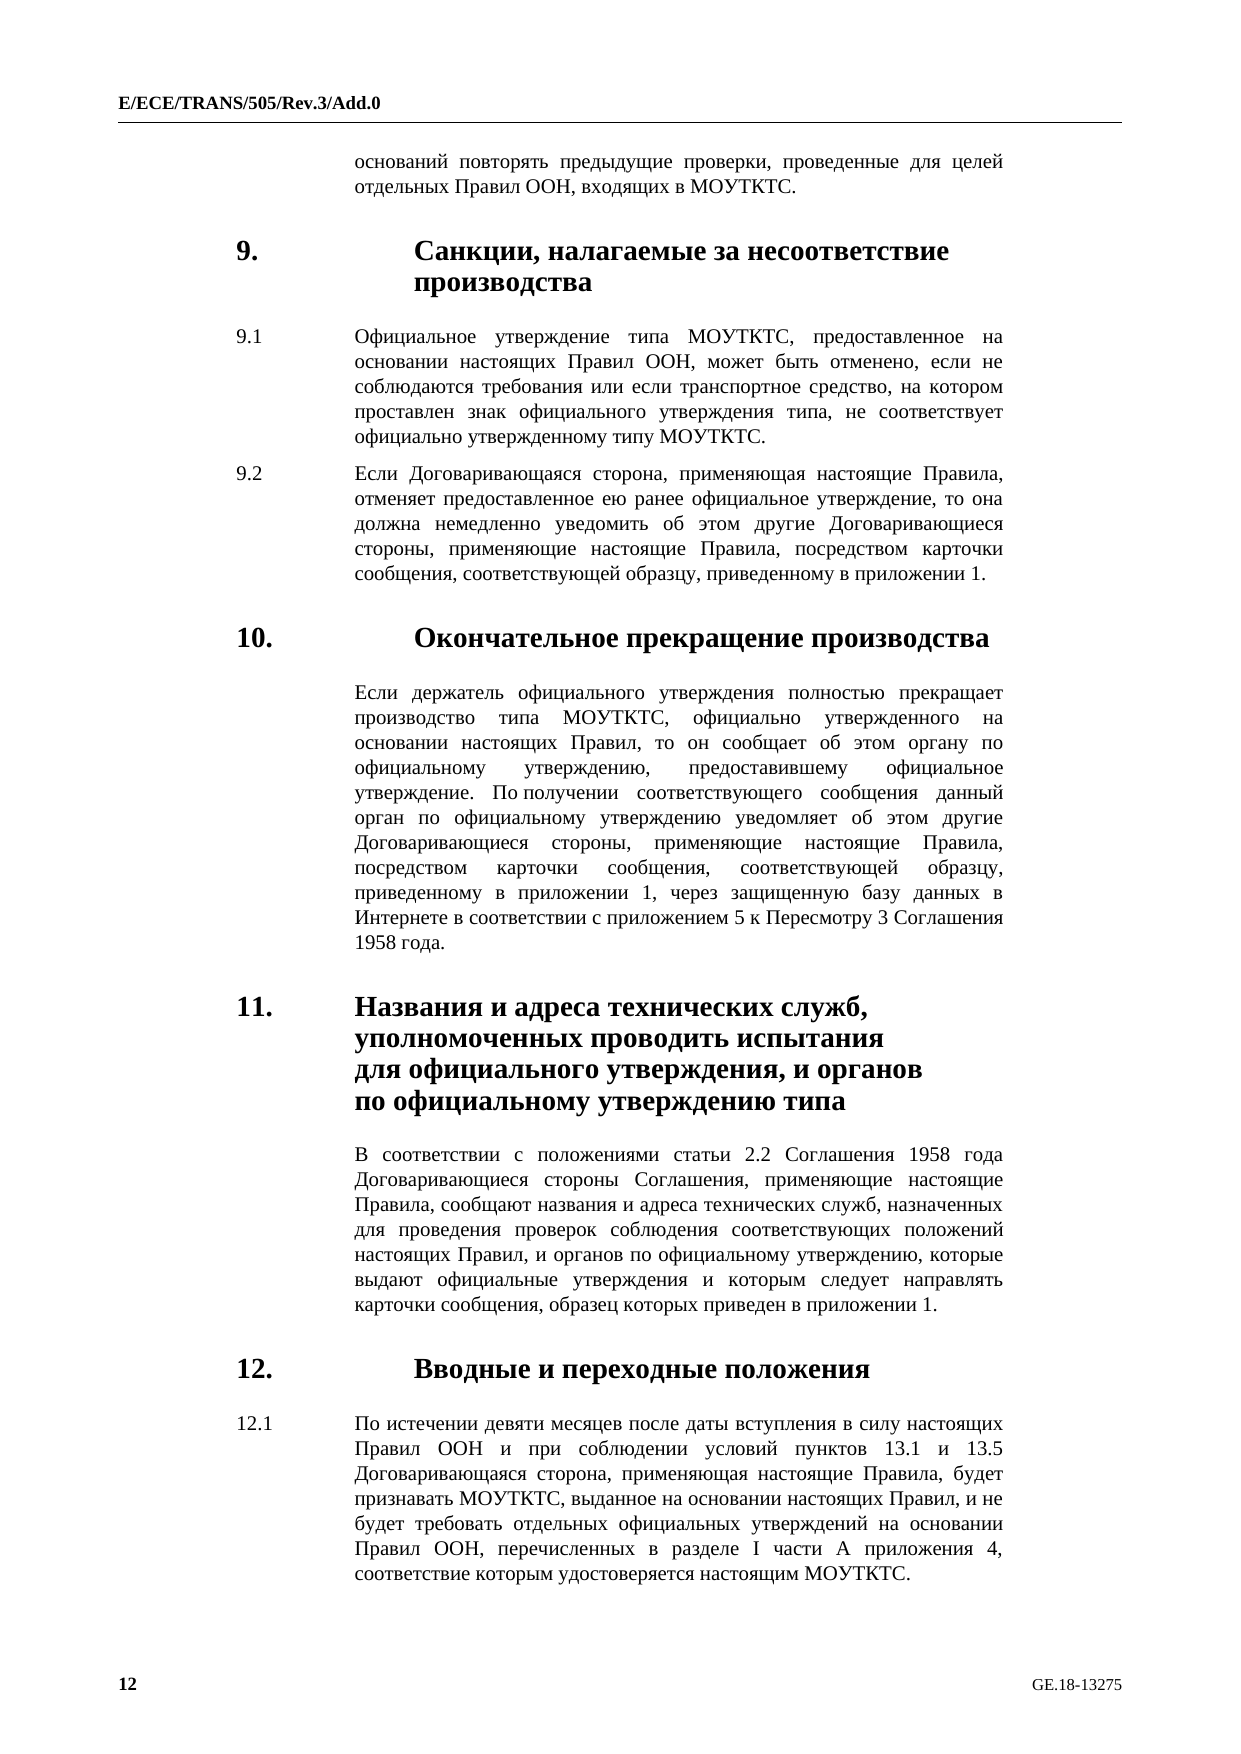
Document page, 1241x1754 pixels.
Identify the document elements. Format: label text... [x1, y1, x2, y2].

text 12.1 По истечении девяти месяцев после даты вступления в силу настоящих Правил ООН и при соблюдении условий пунктов 13.1 и 13.5 Договаривающаяся сторона, применяющая настоящие Правила, будет признавать МОУТКТС, выданное на основании настоящих Правил, и не будет требовать отдельных официальных утверждений на основании Правил ООН, перечисленных в разделе I части А приложения 4, соответствие которым удостоверяется настоящим МОУТКТС. [236, 1410, 1004, 1585]
text 11. Названия и адреса технических служб, уполномоченных проводить испытания для официального утверждения, и органов по официальному утверждению типа [236, 991, 1004, 1116]
text Если держатель официального утверждения полностью прекращает производство типа МОУТКТС, официально утвержденного на основании настоящих Правил, то он сообщает об этом органу по официальному утверждению, предоставившему официальное утверждение. По получении соответствующего сообщения данный орган по официальному утверждению уведомляет об этом другие Договаривающиеся стороны, применяющие настоящие Правила, посредством карточки сообщения, соответствующей образцу, приведенному в приложении 1, через защищенную базу данных в Интернете в соответствии с приложением 5 к Пересмотру 3 Соглашения 1958 года. [354, 679, 1004, 954]
text 12. Вводные и переходные положения [236, 1354, 1004, 1385]
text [236, 148, 1004, 198]
text В соответствии с положениями статьи 2.2 Соглашения 1958 года Договаривающиеся стороны Соглашения, применяющие настоящие Правила, сообщают названия и адреса технических служб, назначенных для проведения проверок соблюдения соответствующих положений настоящих Правил, и органов по официальному утверждению, которые выдают официальные утверждения и которым следует направлять карточки сообщения, образец которых приведен в приложении 1. [354, 1141, 1004, 1316]
text 9. Санкции, налагаемые за несоответствие производства [236, 235, 1004, 298]
text 9.2 Если Договаривающаяся сторона, применяющая настоящие Правила, отменяет предоставленное ею ранее официальное утверждение, то она должна немедленно уведомить об этом другие Договаривающиеся стороны, применяющие настоящие Правила, посредством карточки сообщения, соответствующей образцу, приведенному в приложении 1. [236, 460, 1004, 585]
text 10. Окончательное прекращение производства [236, 623, 1004, 654]
text 9.1 Официальное утверждение типа МОУТКТС, предоставленное на основании настоящих Правил ООН, может быть отменено, если не соблюдаются требования или если транспортное средство, на котором проставлен знак официального утверждения типа, не соответствует официально утвержденному типу МОУТКТС. [236, 323, 1004, 448]
